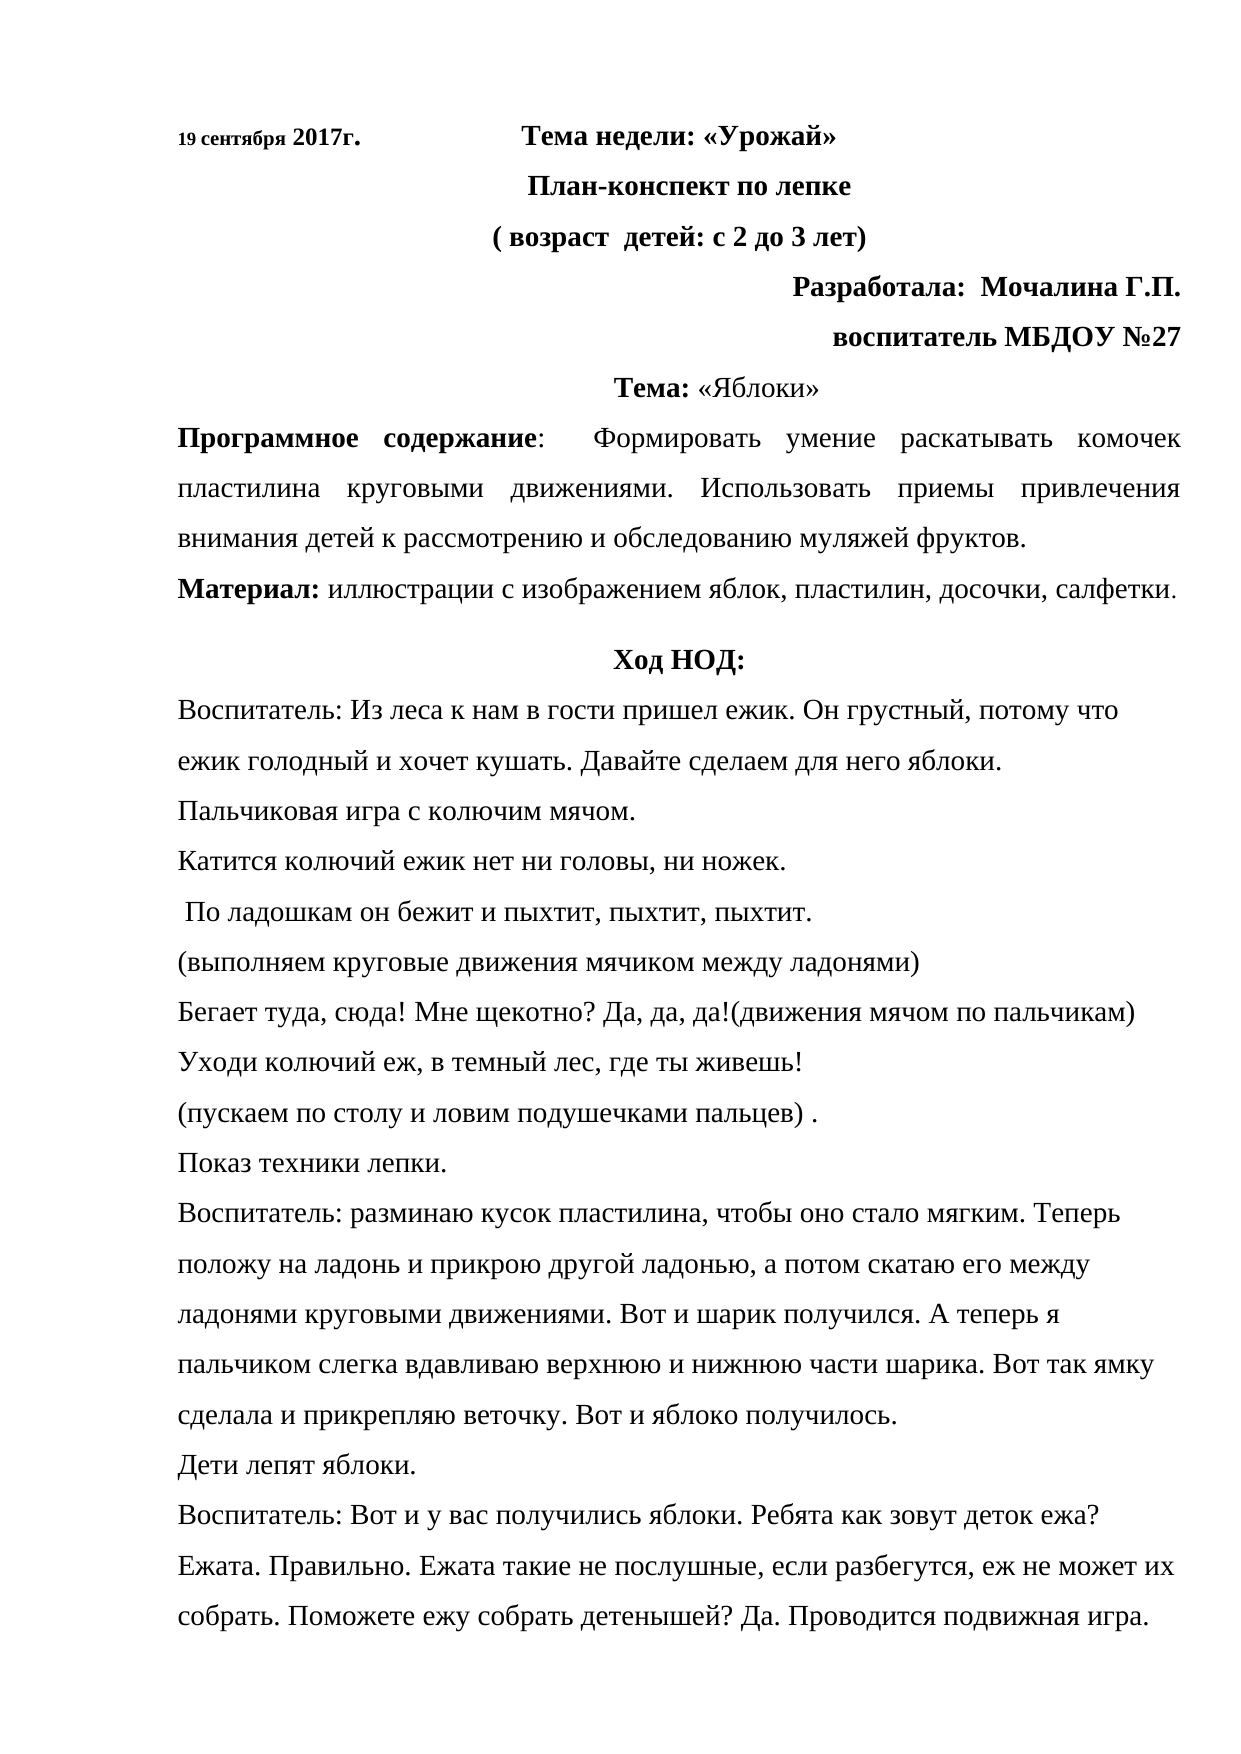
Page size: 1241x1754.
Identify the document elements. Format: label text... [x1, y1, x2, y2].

text Катится колючий ежик нет ни головы, ни ножек. [177, 843, 1181, 877]
text 19 сентября 2017г. Тема недели: «Урожай» [177, 118, 1181, 152]
text Воспитатель: разминаю кусок пластилина, чтобы оно стало мягким. Теперь положу на ладонь и прикрою другой ладонью, а потом скатаю его между ладонями круговыми движениями. Вот и шарик получился. А теперь я пальчиком слегка вдавливаю верхнюю и нижнюю части шарика. Вот так ямку сделала и прикрепляю веточку. Вот и яблоко получилось. [177, 1196, 1181, 1430]
text Уходи колючий еж, в темный лес, где ты живешь! [177, 1044, 1181, 1078]
text Воспитатель: Из леса к нам в гости пришел ежик. Он грустный, потому что ежик голодный и хочет кушать. Давайте сделаем для него яблоки. [177, 692, 1181, 776]
text Показ техники лепки. [177, 1145, 1181, 1179]
text Программное содержание: Формировать умение раскатывать комочек пластилина круговыми движениями. Использовать приемы привлечения внимания детей к рассмотрению и обследованию муляжей фруктов. [177, 420, 1181, 554]
text По ладошкам он бежит и пыхтит, пыхтит, пыхтит. [177, 894, 1181, 927]
text Бегает туда, сюда! Мне щекотно? Да, да, да!(движения мячом по пальчикам) [177, 994, 1181, 1028]
text Дети лепят яблоки. [177, 1447, 1181, 1481]
text Ход НОД: [177, 642, 1181, 676]
text ( возраст детей: с 2 до 3 лет) [177, 219, 1181, 252]
text Материал: иллюстрации с изображением яблок, пластилин, досочки, салфетки. [177, 571, 1181, 604]
text План-конспект по лепке [177, 168, 1181, 202]
text Тема: «Яблоки» [177, 370, 1181, 403]
text (выполняем круговые движения мячиком между ладонями) [177, 944, 1181, 977]
text воспитатель МБДОУ №27 [177, 319, 1181, 353]
text (пускаем по столу и ловим подушечками пальцев) . [177, 1095, 1181, 1128]
text Разработала: Мочалина Г.П. [177, 269, 1181, 303]
text Пальчиковая игра с колючим мячом. [177, 793, 1181, 827]
text Воспитатель: Вот и у вас получились яблоки. Ребята как зовут деток ежа? Ежата. Правильно. Ежата такие не послушные, если разбегутся, еж не может их собрать. Поможете ежу собрать детенышей? Да. Проводится подвижная игра. [177, 1497, 1181, 1632]
